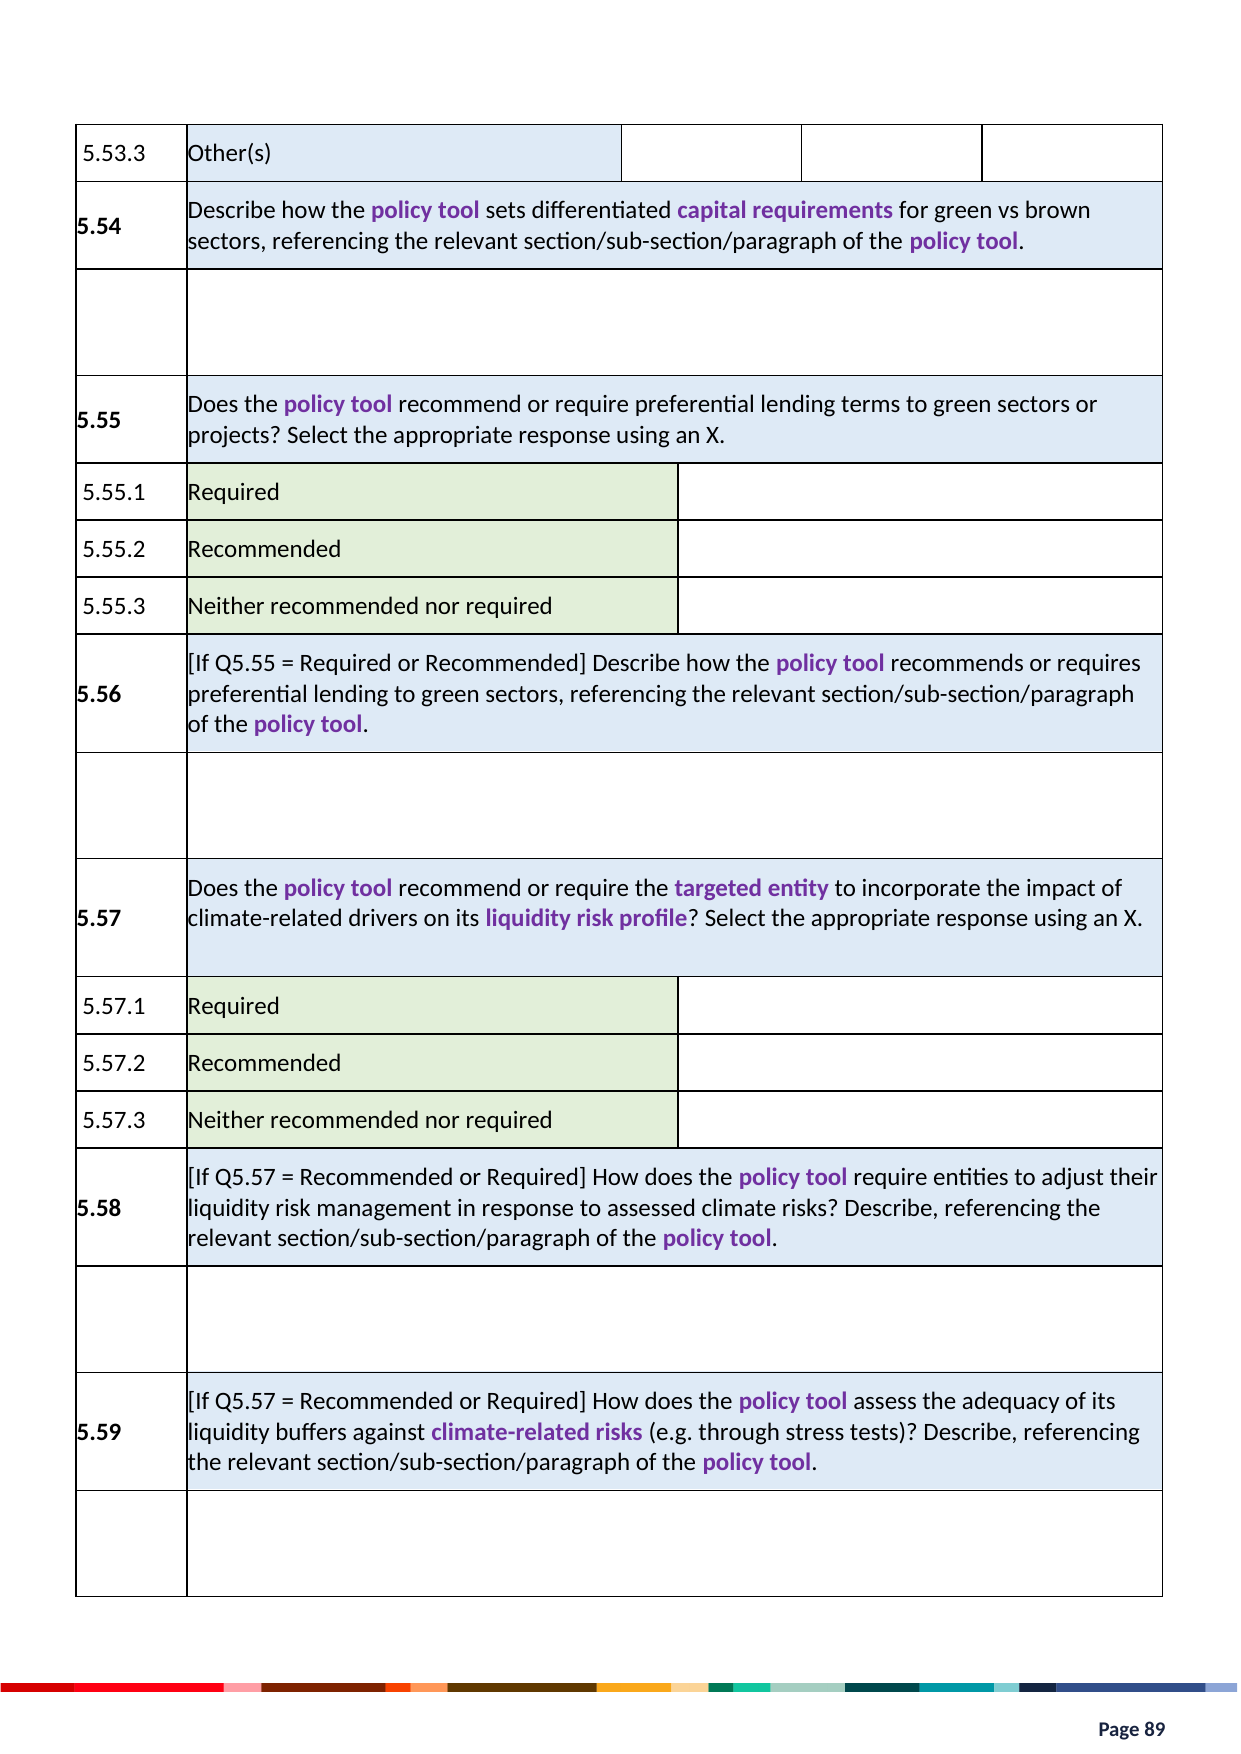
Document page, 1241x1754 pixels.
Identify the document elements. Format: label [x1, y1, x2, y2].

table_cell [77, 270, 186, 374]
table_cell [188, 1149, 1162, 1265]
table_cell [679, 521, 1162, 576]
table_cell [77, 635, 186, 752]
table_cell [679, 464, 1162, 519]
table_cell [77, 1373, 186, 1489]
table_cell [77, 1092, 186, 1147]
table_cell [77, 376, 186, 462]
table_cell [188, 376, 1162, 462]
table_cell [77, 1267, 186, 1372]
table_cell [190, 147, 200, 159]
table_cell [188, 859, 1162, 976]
picture [0, 1683, 1236, 1692]
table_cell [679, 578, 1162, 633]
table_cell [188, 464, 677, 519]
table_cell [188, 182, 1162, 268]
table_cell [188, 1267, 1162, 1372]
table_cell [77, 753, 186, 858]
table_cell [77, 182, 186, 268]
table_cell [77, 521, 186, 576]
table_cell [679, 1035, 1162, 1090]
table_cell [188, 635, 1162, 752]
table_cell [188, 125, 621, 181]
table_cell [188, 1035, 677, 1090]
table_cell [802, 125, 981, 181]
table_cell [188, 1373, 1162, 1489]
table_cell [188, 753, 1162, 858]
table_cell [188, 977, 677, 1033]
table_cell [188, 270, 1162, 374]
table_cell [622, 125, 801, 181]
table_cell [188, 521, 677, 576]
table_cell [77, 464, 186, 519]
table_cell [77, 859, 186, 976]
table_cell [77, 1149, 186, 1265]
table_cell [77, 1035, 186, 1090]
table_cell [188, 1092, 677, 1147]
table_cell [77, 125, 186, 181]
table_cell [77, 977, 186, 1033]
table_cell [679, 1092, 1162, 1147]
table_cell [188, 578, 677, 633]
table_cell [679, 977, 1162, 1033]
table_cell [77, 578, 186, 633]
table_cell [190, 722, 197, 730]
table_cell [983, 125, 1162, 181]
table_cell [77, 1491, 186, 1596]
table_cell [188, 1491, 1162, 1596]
